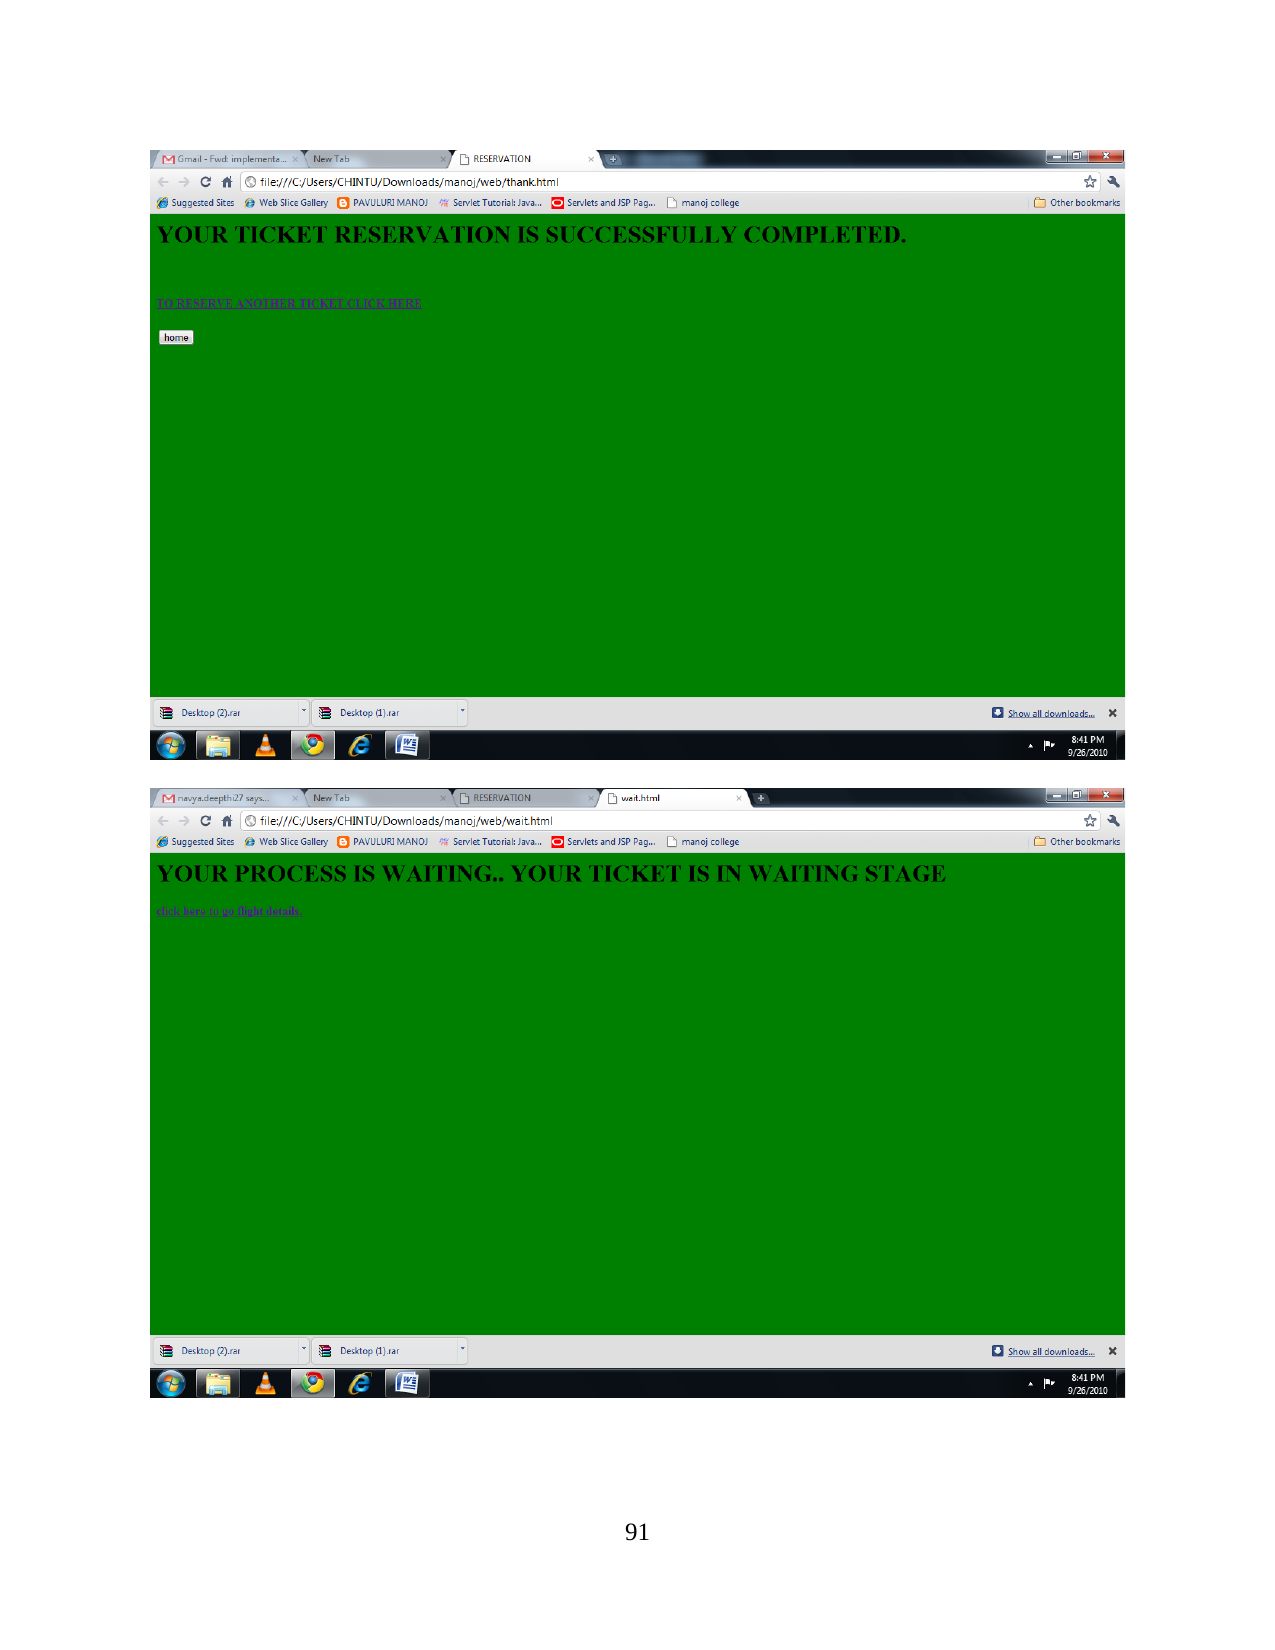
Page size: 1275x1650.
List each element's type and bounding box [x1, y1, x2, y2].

picture [150, 150, 1125, 760]
picture [150, 788, 1125, 1398]
